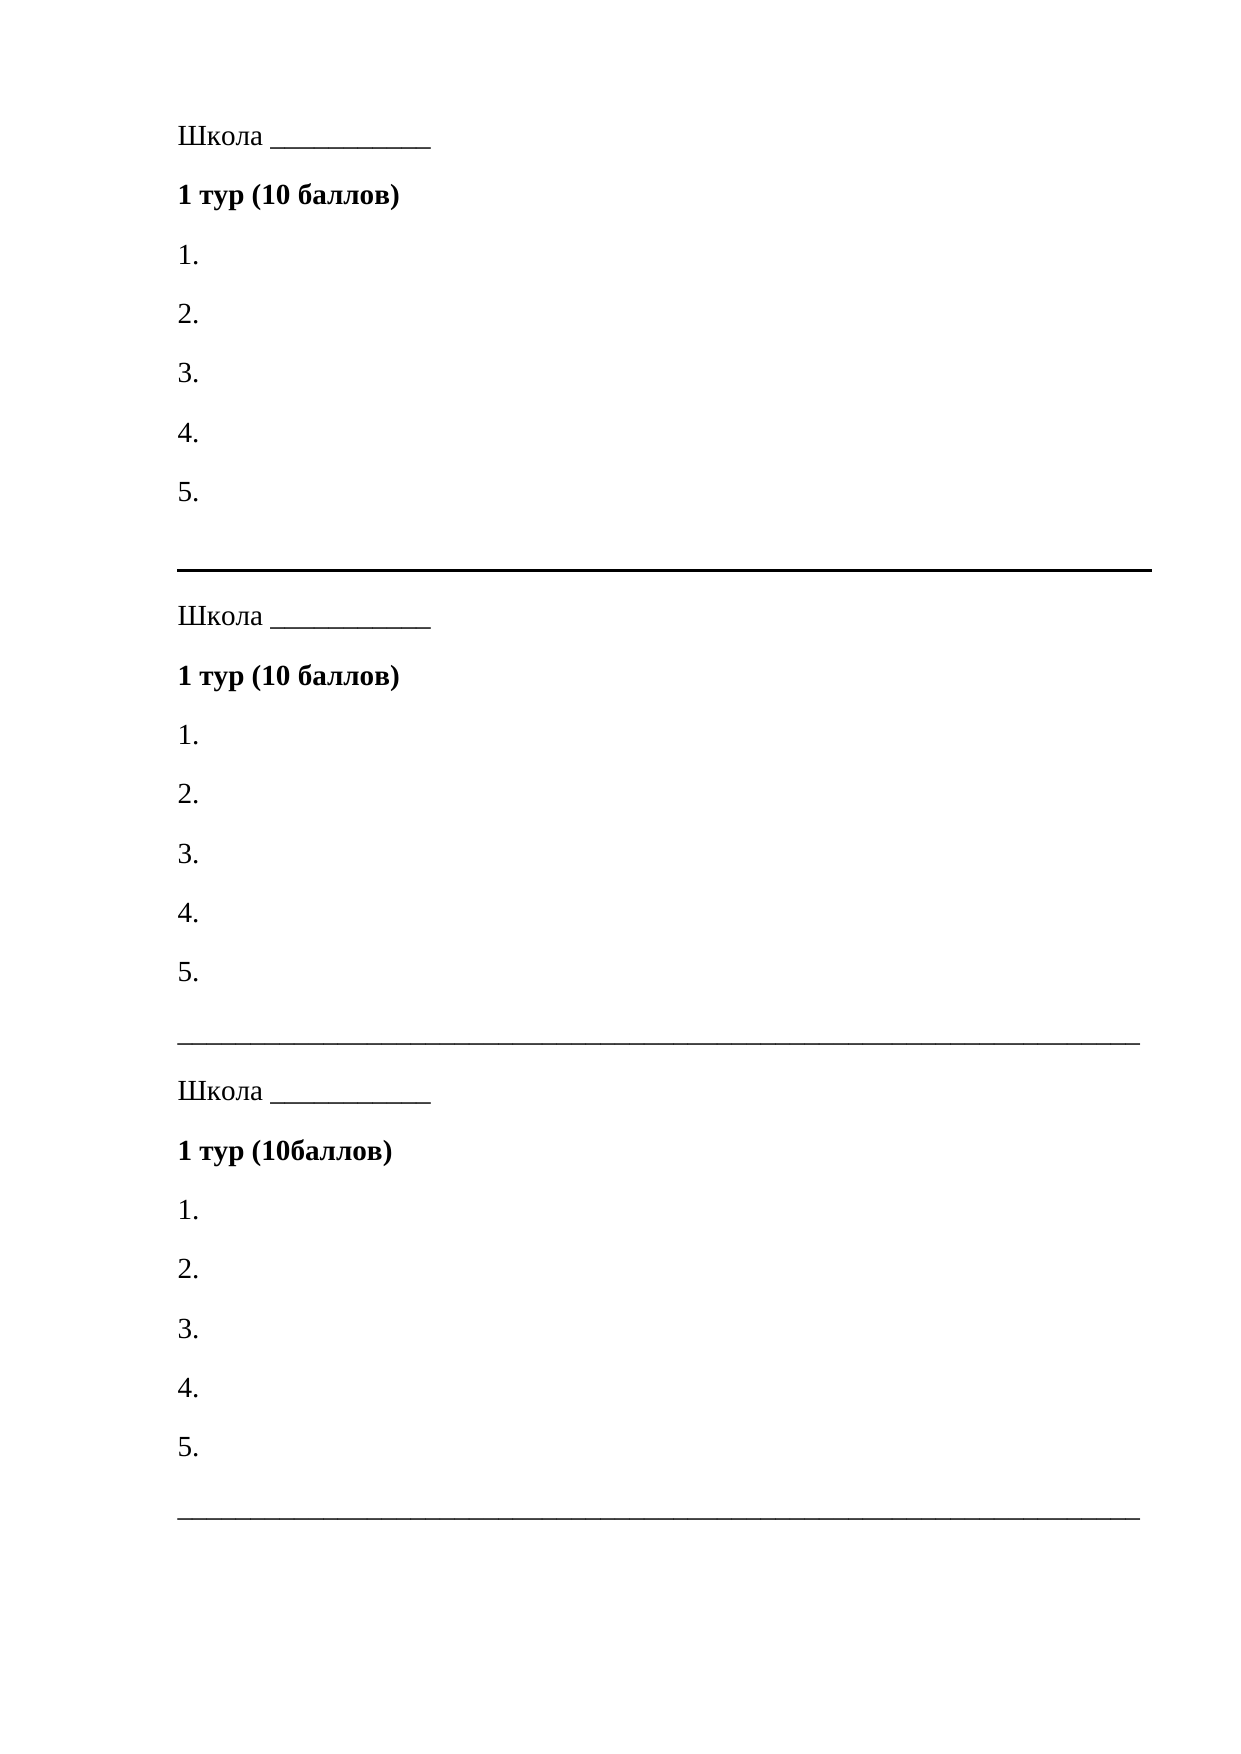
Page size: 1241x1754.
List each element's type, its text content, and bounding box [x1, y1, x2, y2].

text 2. [177, 776, 1152, 810]
text Школа ___________ [177, 598, 1152, 632]
text 3. [177, 836, 1152, 869]
text 1. [177, 1192, 1152, 1226]
text __________________________________________________________________ [177, 1489, 1152, 1522]
text 1. [177, 237, 1152, 270]
text 3. [177, 356, 1152, 389]
text 1 тур (10баллов) [177, 1133, 1152, 1166]
text 5. [177, 1429, 1152, 1463]
text 1. [177, 717, 1152, 751]
text __________________________________________________________________ [177, 1014, 1152, 1047]
text 1 тур (10 баллов) [177, 658, 1152, 691]
text Школа ___________ [177, 118, 1152, 152]
text 4. [177, 415, 1152, 448]
text 2. [177, 1251, 1152, 1285]
text 2. [177, 296, 1152, 330]
text Школа ___________ [177, 1073, 1152, 1107]
text 3. [177, 1311, 1152, 1344]
text 4. [177, 895, 1152, 929]
text 4. [177, 1370, 1152, 1404]
text 5. [177, 474, 1152, 508]
text 1 тур (10 баллов) [177, 177, 1152, 211]
text 5. [177, 954, 1152, 988]
